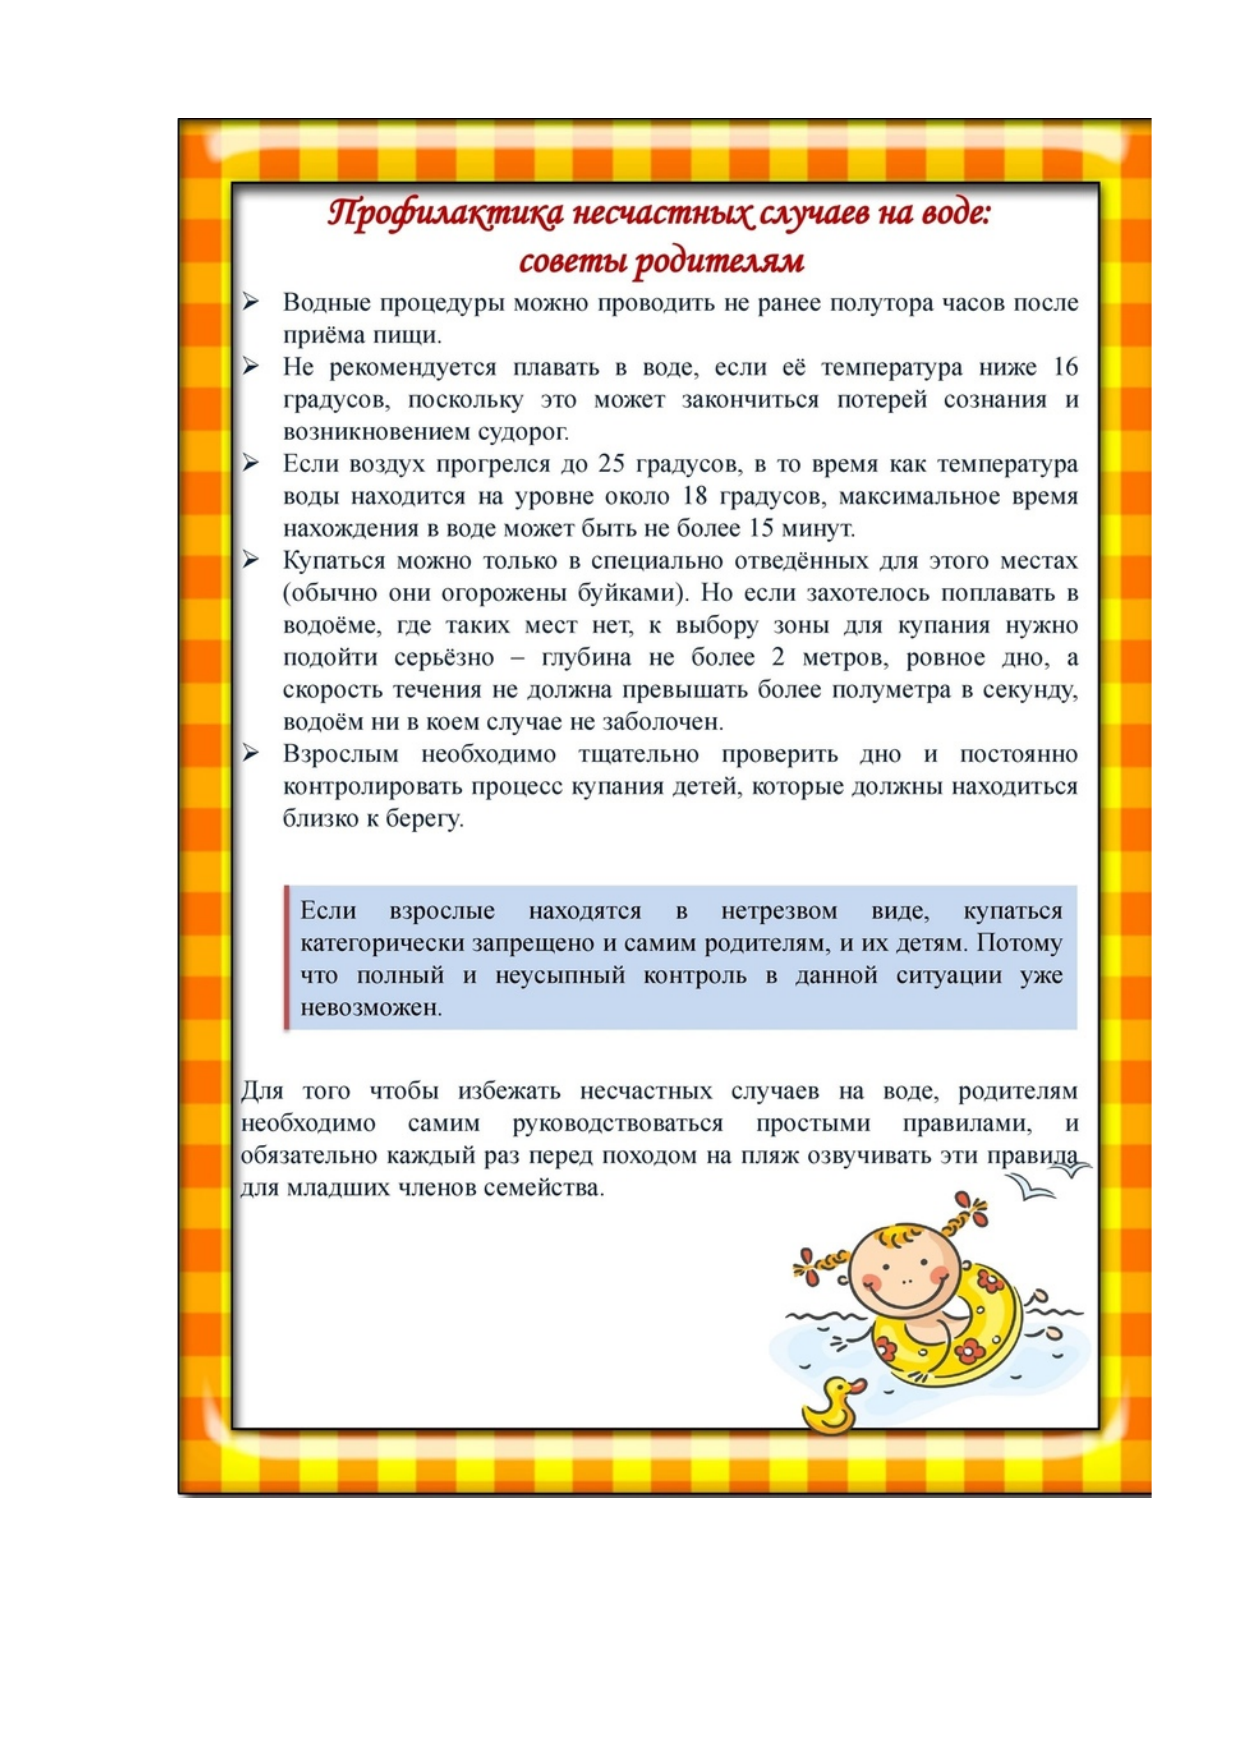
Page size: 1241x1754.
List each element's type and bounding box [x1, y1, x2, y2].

picture [177, 118, 1152, 1498]
